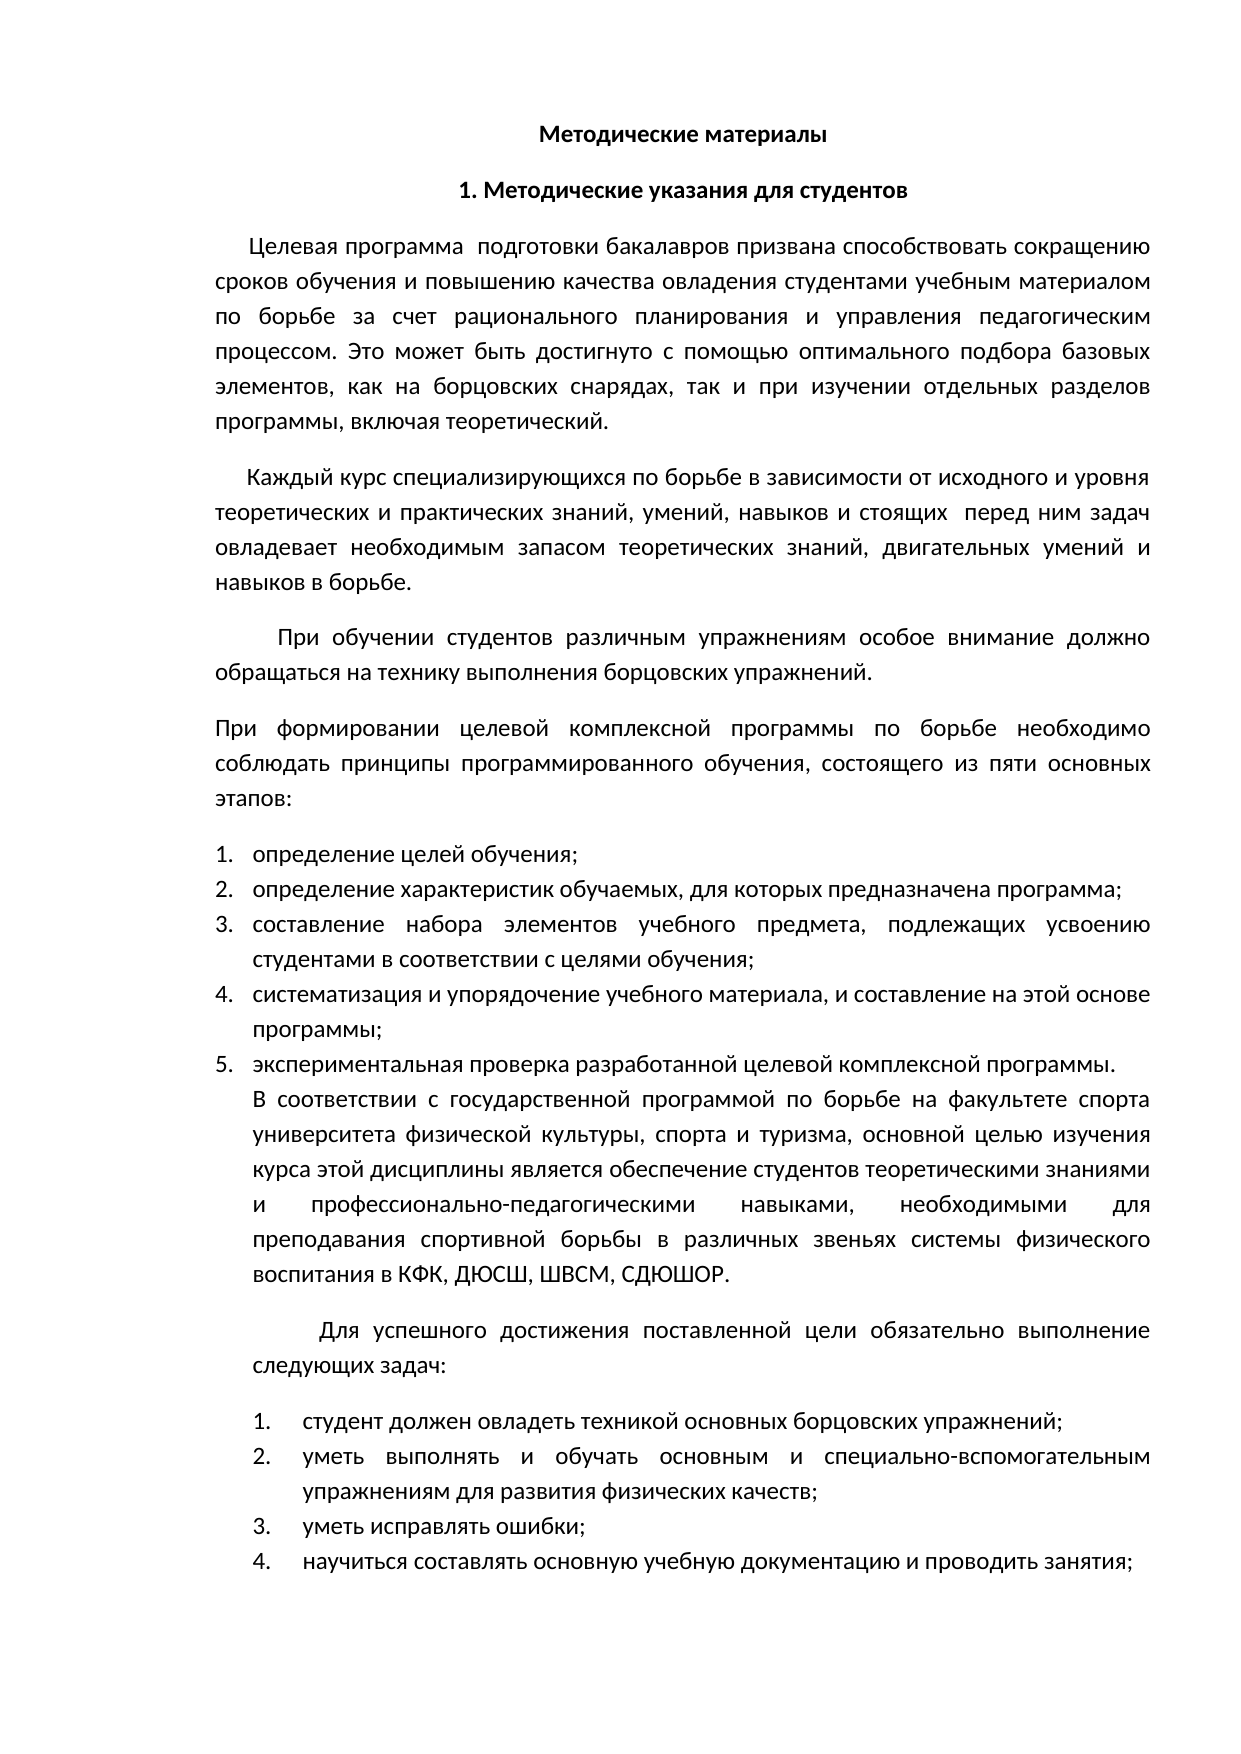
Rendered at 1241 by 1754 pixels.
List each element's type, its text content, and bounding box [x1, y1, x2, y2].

text При обучении студентов различным упражнениям особое внимание должно обращаться на технику выполнения борцовских упражнений. [215, 621, 1152, 687]
list определение целей обучения; [215, 838, 1152, 869]
text Целевая программа подготовки бакалавров призвана способствовать сокращению сроков обучения и повышению качества овладения студентами учебным материалом по борьбе за счет рационального планирования и управления педагогическим процессом. Это может быть достигнуто с помощью оптимального подбора базовых элементов, как на борцовских снарядах, так и при изучении отдельных разделов программы, включая теоретический. [215, 230, 1152, 435]
list студент должен овладеть техникой основных борцовских упражнений; [252, 1405, 1152, 1435]
text При формировании целевой комплексной программы по борьбе необходимо соблюдать принципы программированного обучения, состоящего из пяти основных этапов: [215, 712, 1152, 813]
list определение характеристик обучаемых, для которых предназначена программа; [215, 873, 1152, 904]
list составление набора элементов учебного предмета, подлежащих усвоению студентами в соответствии с целями обучения; [215, 908, 1152, 974]
text Каждый курс специализирующихся по борьбе в зависимости от исходного и уровня теоретических и практических знаний, умений, навыков и стоящих перед ним задач овладевает необходимым запасом теоретических знаний, двигательных умений и навыков в борьбе. [215, 461, 1152, 596]
text В соответствии с государственной программой по борьбе на факультете спорта университета физической культуры, спорта и туризма, основной целью изучения курса этой дисциплины является обеспечение студентов теоретическими знаниями и профессионально-педагогическими навыками, необходимыми для преподавания спортивной борьбы в различных звеньях системы физического воспитания в КФК, ДЮСШ, ШВСМ, СДЮШОР. [252, 1083, 1152, 1289]
list экспериментальная проверка разработанной целевой комплексной программы. [215, 1048, 1152, 1079]
text Для успешного достижения поставленной цели обязательно выполнение следующих задач: [252, 1314, 1152, 1379]
list научиться составлять основную учебную документацию и проводить занятия; [252, 1545, 1152, 1575]
list уметь исправлять ошибки; [252, 1510, 1152, 1540]
text 1. Методические указания для студентов [215, 174, 1152, 204]
list уметь выполнять и обучать основным и специально-вспомогательным упражнениям для развития физических качеств; [252, 1440, 1152, 1505]
list систематизация и упорядочение учебного материала, и составление на этой основе программы; [215, 978, 1152, 1044]
text Методические материалы [215, 118, 1152, 149]
